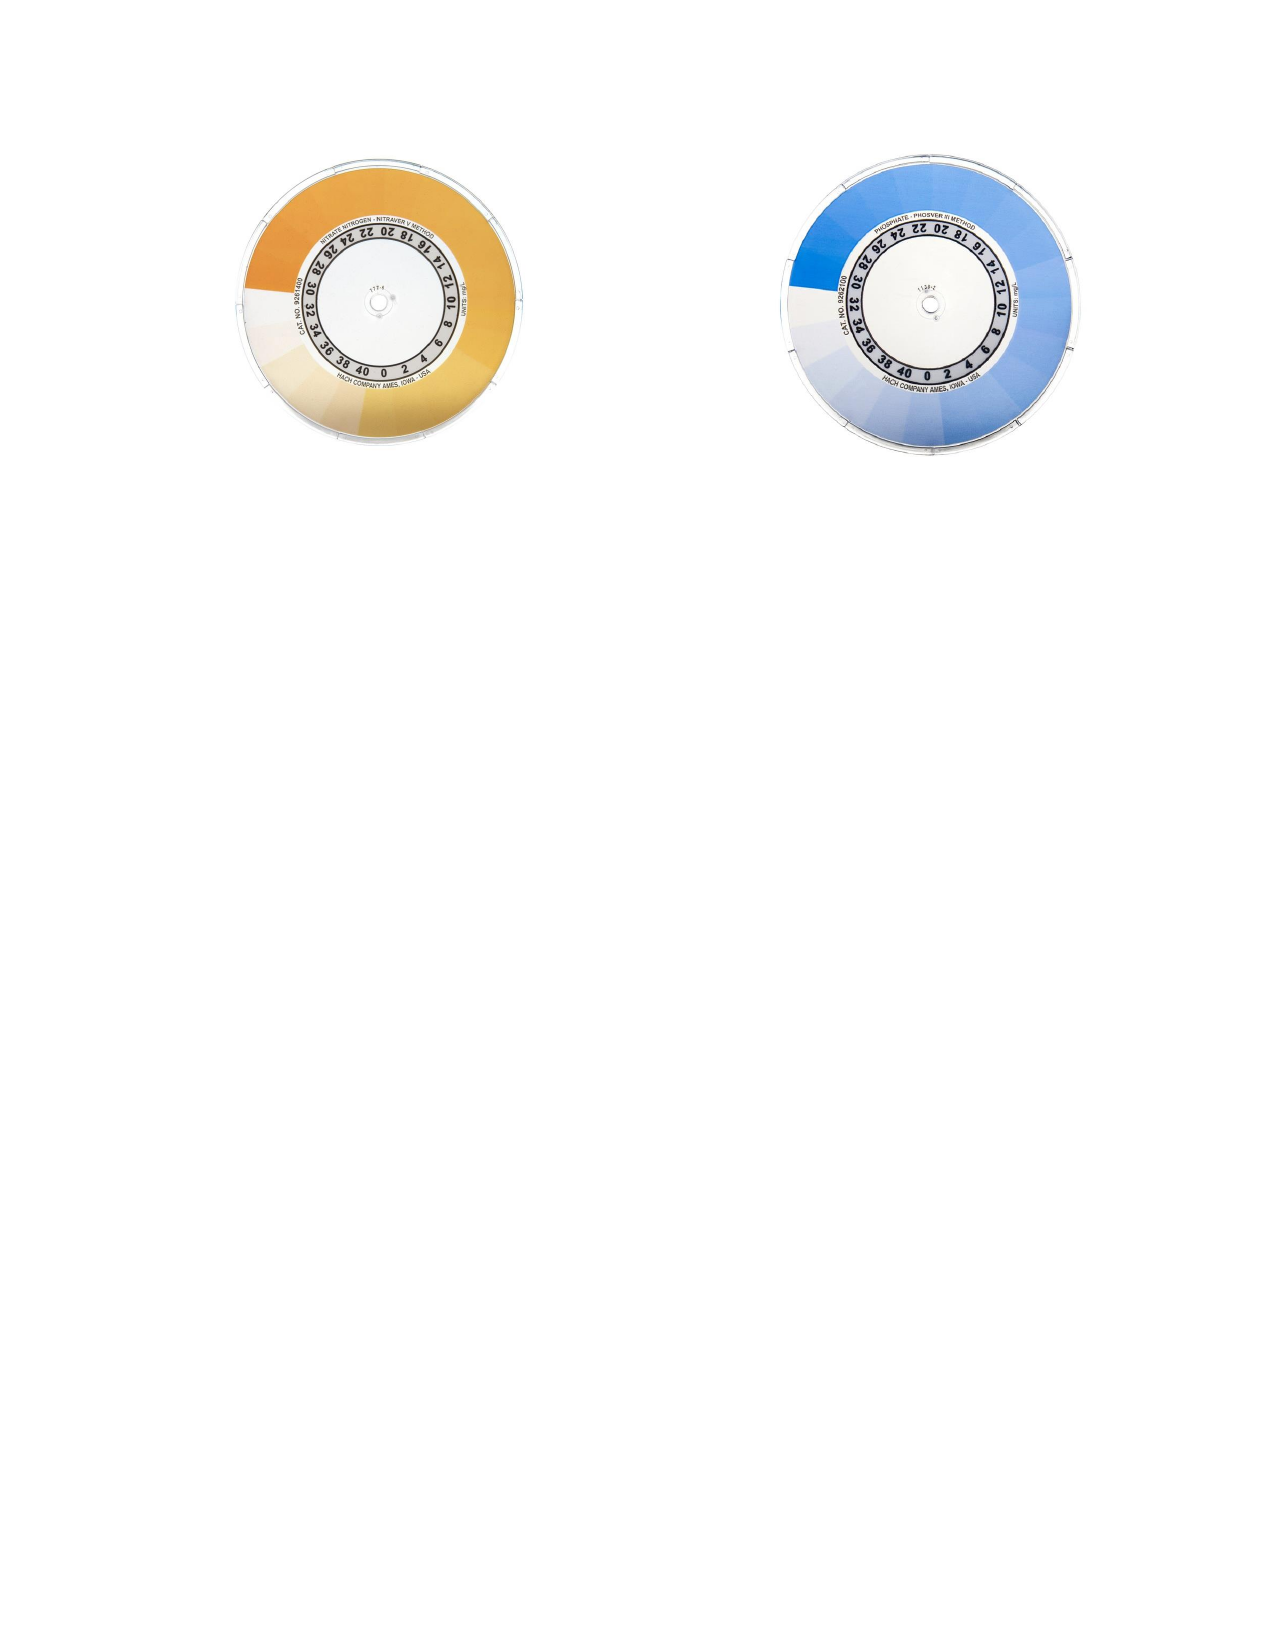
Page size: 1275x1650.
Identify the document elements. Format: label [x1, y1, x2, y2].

picture [226, 151, 529, 451]
picture [771, 150, 1091, 468]
